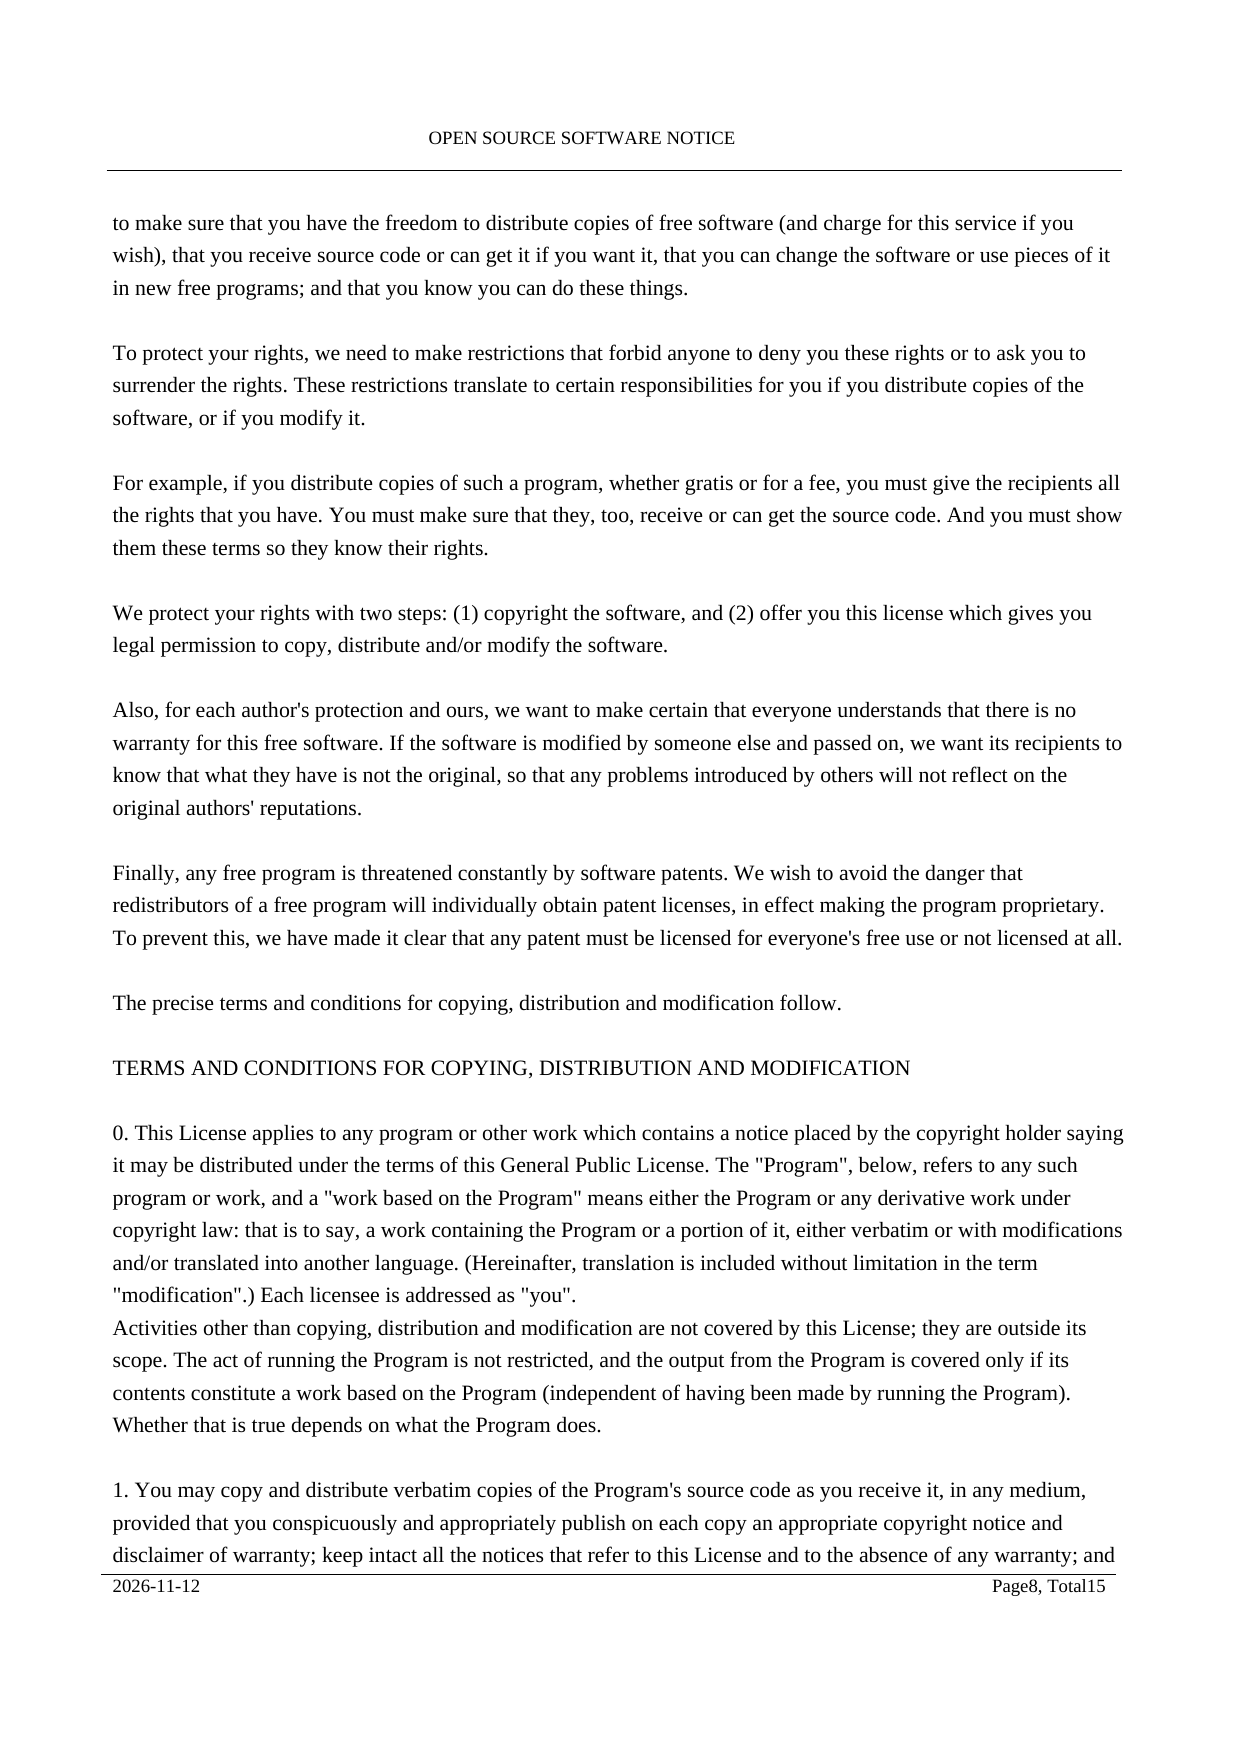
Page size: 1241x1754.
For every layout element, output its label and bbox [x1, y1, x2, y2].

text [112, 206, 1128, 1571]
